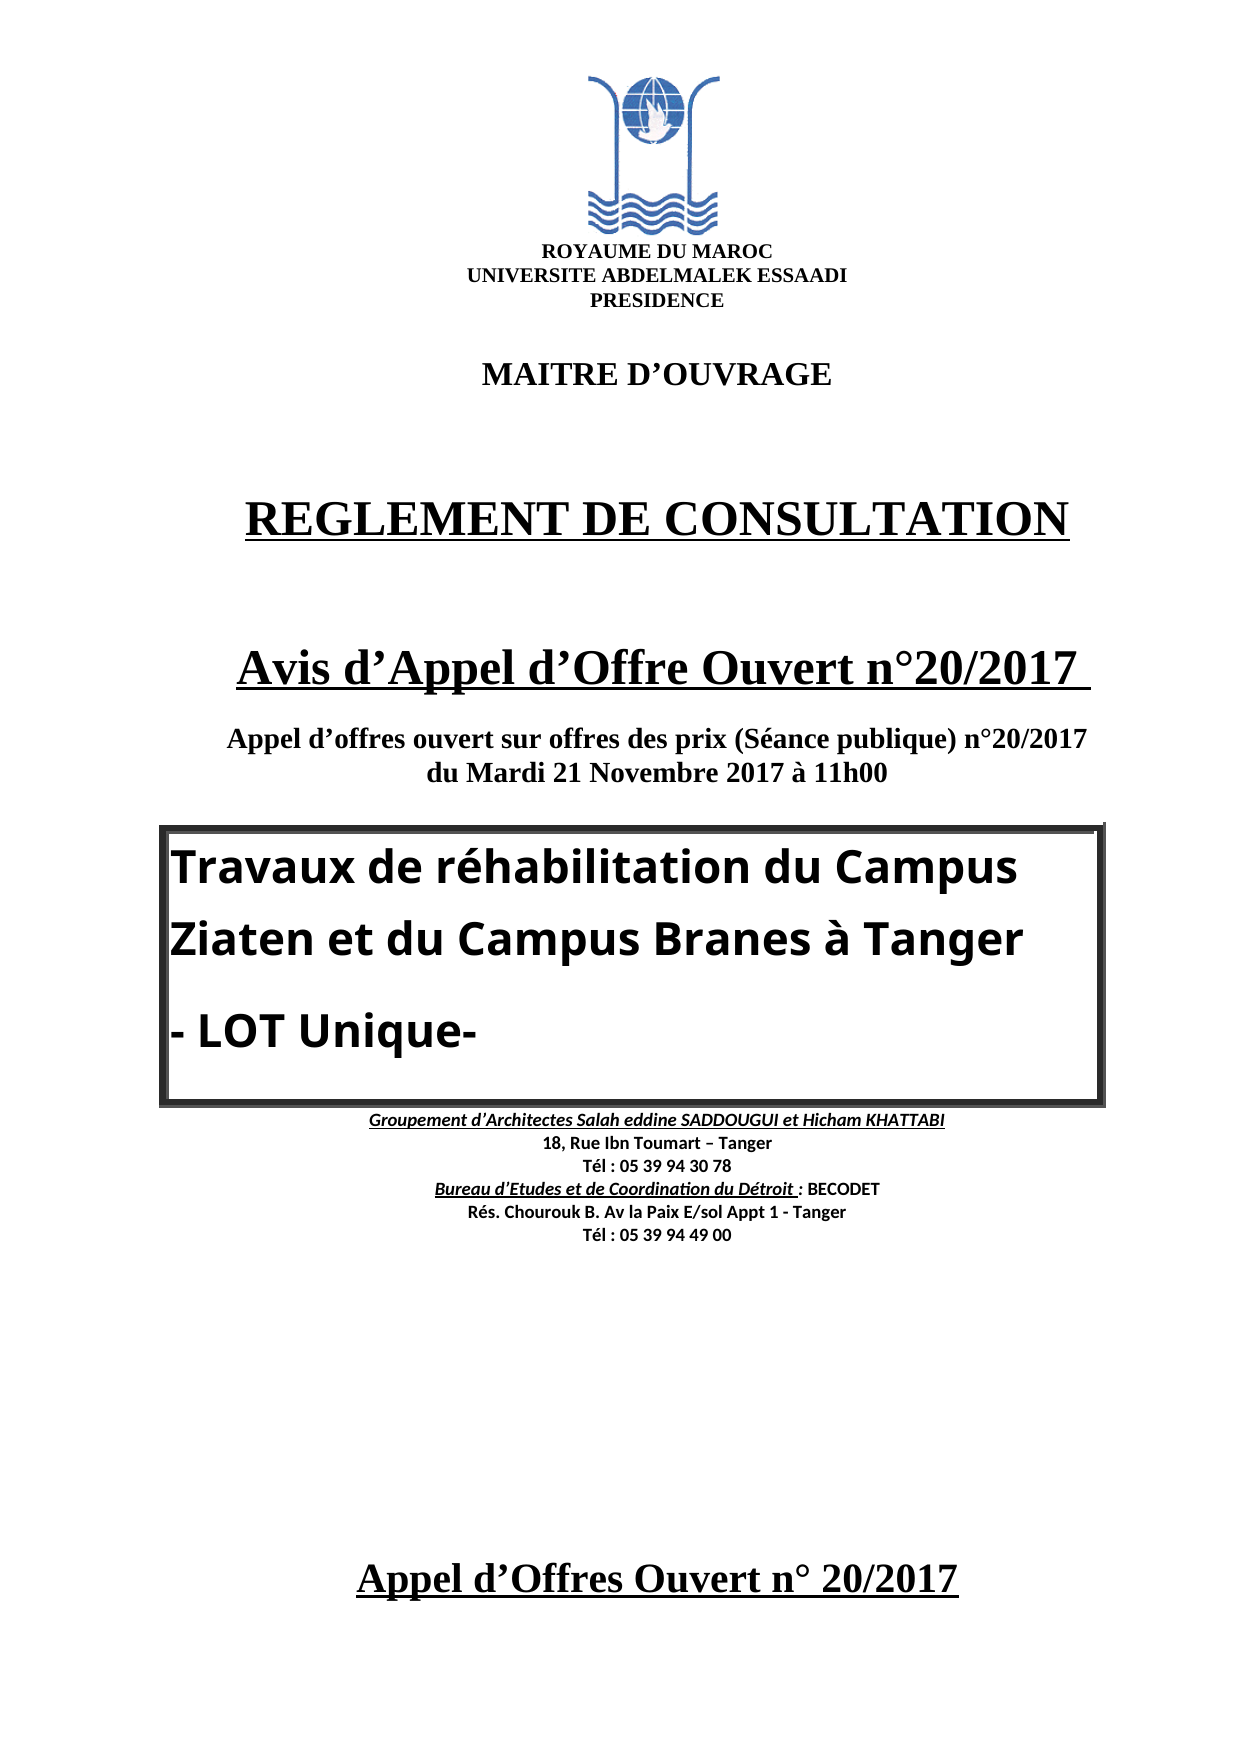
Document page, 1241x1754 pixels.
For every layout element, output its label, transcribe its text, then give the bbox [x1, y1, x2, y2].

text MAITRE D’OUVRAGE [148, 355, 1167, 393]
subtitle REGLEMENT DE CONSULTATION [148, 489, 1167, 546]
text Avis d’Appel d’Offre Ouvert n°20/2017 [148, 637, 1167, 695]
text 18, Rue Ibn Toumart – Tanger [148, 1131, 1167, 1154]
text Appel d’Offres Ouvert n° 20/2017 [148, 1554, 1167, 1602]
text UNIVERSITE ABDELMALEK ESSAADI [148, 263, 1167, 287]
text Bureau d’Etudes et de Coordination du Détroit : BECODET [148, 1177, 1167, 1200]
text Groupement d’Architectes Salah eddine SADDOUGUI et Hicham KHATTABI [148, 1108, 1167, 1131]
text PRESIDENCE [148, 287, 1167, 312]
text Tél : 05 39 94 30 78 [148, 1154, 1167, 1177]
text Rés. Chourouk B. Av la Paix E/sol Appt 1 - Tanger [148, 1200, 1167, 1223]
table_header Travaux de réhabilitation du Campus Ziaten et du Campus Branes à Tanger - LOT Unique- [169, 834, 1094, 1096]
picture [585, 70, 722, 240]
text ROYAUME DU MAROC [148, 148, 1167, 263]
text Tél : 05 39 94 49 00 [148, 1223, 1167, 1246]
text du Mardi 21 Novembre 2017 à 11h00 [148, 755, 1167, 788]
text Appel d’offres ouvert sur offres des prix (Séance publique) n°20/2017 [148, 721, 1167, 755]
